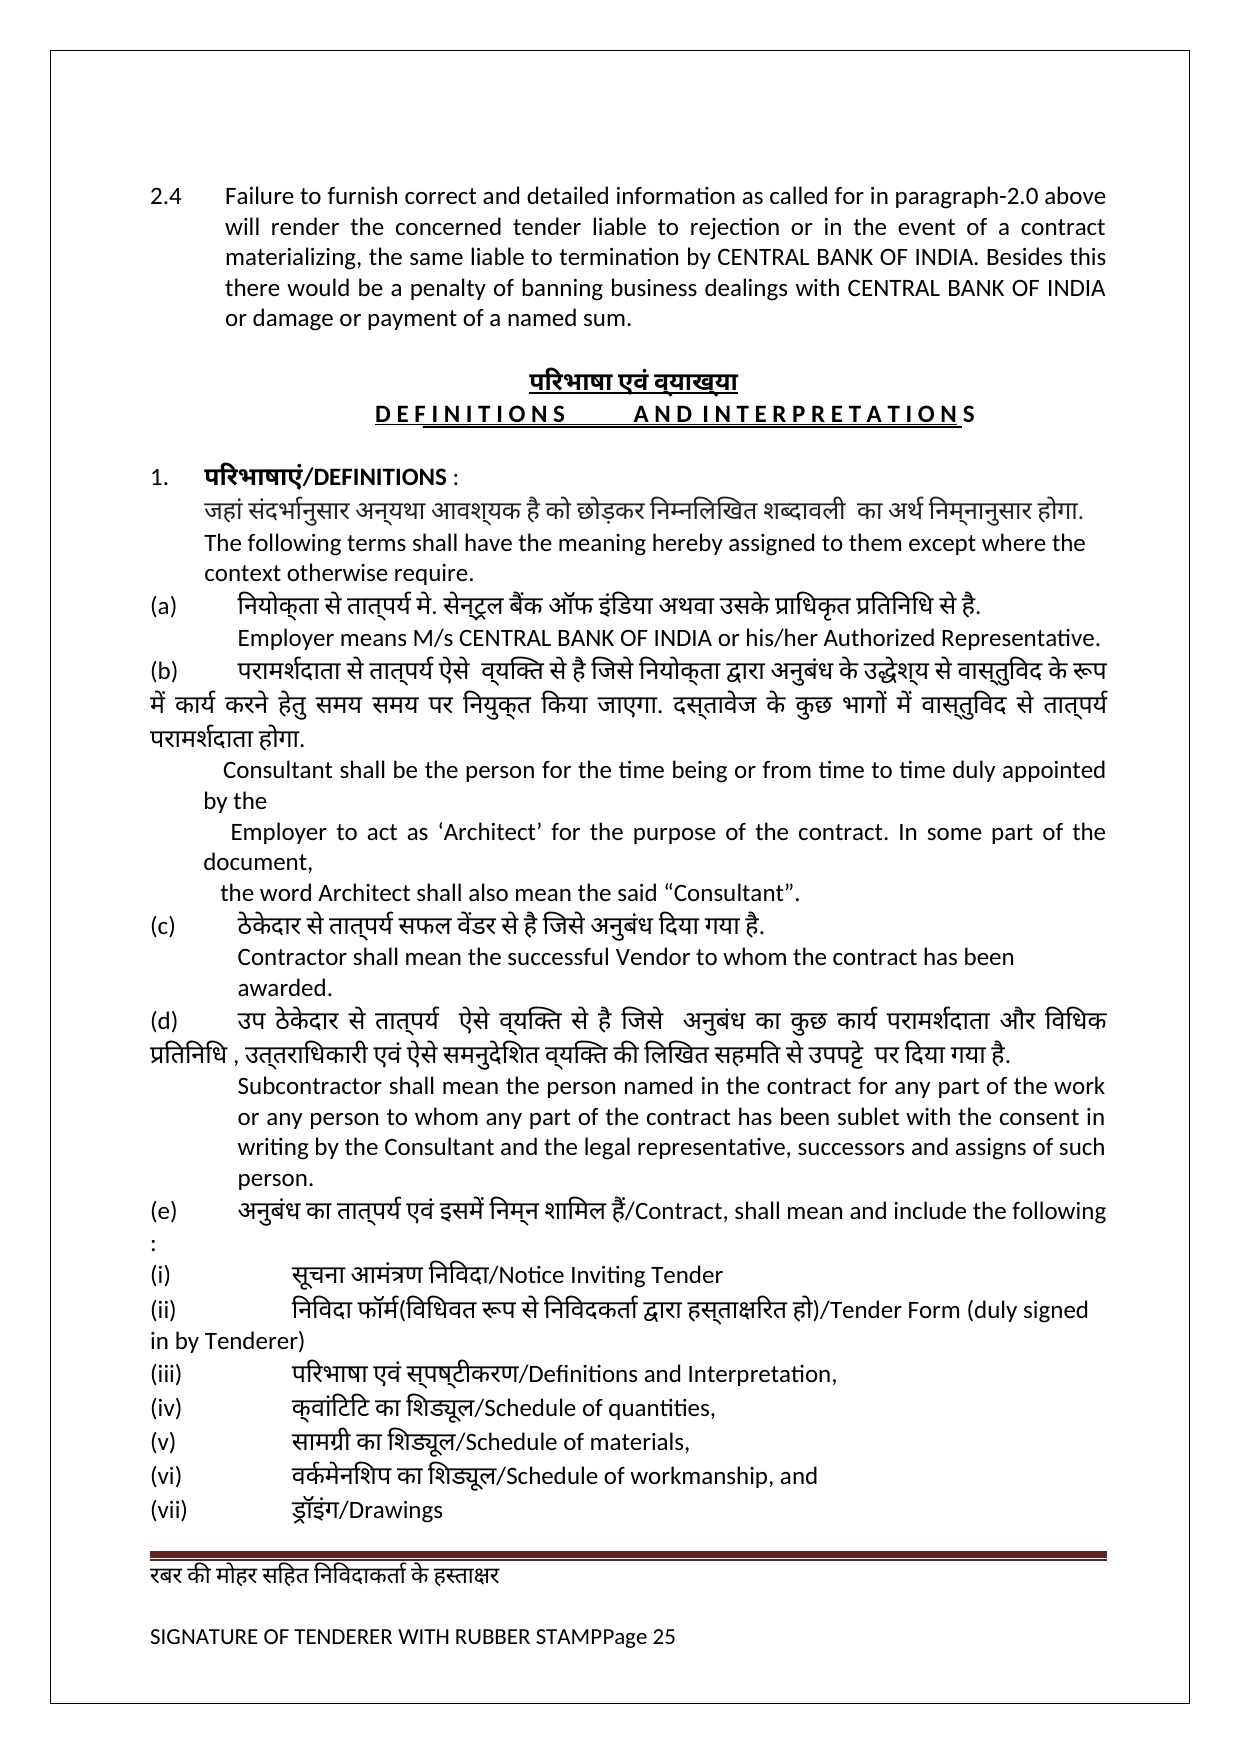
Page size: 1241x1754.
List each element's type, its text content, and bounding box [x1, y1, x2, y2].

list परिभाषा एवं स्‍पष्‍टीकरण/Definitions and Interpretation, [150, 1356, 1107, 1390]
list परिभाषाएं/DEFINITIONS : [150, 459, 1107, 493]
list सामग्री का शिड्यूल/Schedule of materials, [150, 1424, 1107, 1458]
text Employer to act as ‘Architect’ for the purpose of the contract. In some part of the document, [203, 816, 1107, 877]
list ठेकेदार से तात्‍पर्य सफल वेंडर से है जिसे अनुबंध दिया गया है. [150, 907, 1107, 941]
list परामर्शदाता से तात्‍पर्य ऐसे व्‍यक्ति से है जिसे नियोक्‍ता द्वारा अनुबंध के उद्धेश्‍य से वास्‍तुविद के रूप में कार्य करने हेतु समय समय पर नियुक्‍त किया जाएगा. दस्‍तावेज के कुछ भागों में वास्‍तुविद से तात्‍पर्य परामर्शदाता होगा. [150, 652, 1107, 755]
list ड्रॉइंग/Drawings [150, 1492, 1107, 1526]
text 2.4 Failure to furnish correct and detailed information as called for in paragraph-2.0 above will render the concerned tender liable to rejection or in the event of a contract materializing, the same liable to termination by CENTRAL BANK OF INDIA. Besides this there would be a penalty of banning business dealings with CENTRAL BANK OF INDIA or damage or payment of a named sum. [150, 181, 1107, 333]
text the word Architect shall also mean the said “Consultant”. [203, 877, 1107, 907]
text Contractor shall mean the successful Vendor to whom the contract has been awarded. [237, 941, 1107, 1002]
list नियोक्‍ता से तात्‍पर्य मे. सेन्‍ट्रल बैंक ऑफ इंडिया अथवा उसके प्राधिकृत प्रतिनिधि से है. [150, 588, 1107, 622]
list क्‍वांटिटि का शिड्यूल/Schedule of quantities, [150, 1390, 1107, 1424]
text परिभाषा एवं व्‍याख्‍या [159, 364, 1107, 398]
list अनुबंध का तात्‍पर्य एवं इसमें निम्‍न शामिल हैं/Contract, shall mean and include the following : [150, 1193, 1107, 1257]
text Subcontractor shall mean the person named in the contract for any part of the work or any person to whom any part of the contract has been sublet with the consent in writing by the Consultant and the legal representative, successors and assigns of such person. [237, 1071, 1107, 1193]
list सूचना आमंत्रण निविदा/Notice Inviting Tender [150, 1257, 1107, 1291]
text Employer means M/s CENTRAL BANK OF INDIA or his/her Authorized Representative. [237, 622, 1107, 652]
text D E F I N I T I O N S A N D I N T E R P R E T A T I O N S [375, 398, 1107, 428]
text The following terms shall have the meaning hereby assigned to them except where the context otherwise require. [204, 527, 1107, 588]
list वर्कमेनशिप का शिड्यूल/Schedule of workmanship, and [150, 1458, 1107, 1492]
list निविदा फॉर्म(विधिवत रूप से निविदकर्ता द्वारा हस्‍ताक्षरित हो)/Tender Form (duly signed in by Tenderer) [150, 1291, 1107, 1356]
text जहां संदर्भानुसार अन्‍यथा आवश्‍यक है को छोड़कर निम्नलिखित शब्दावली का अर्थ निम्‍नानुसार होगा. [204, 493, 1107, 527]
text Consultant shall be the person for the time being or from time to time duly appointed by the [203, 755, 1107, 816]
list उप ठेकेदार से तात्‍पर्य ऐसे व्‍यक्ति से है जिसे अनुबंध का कुछ कार्य परामर्शदाता और विधिक प्रतिनिधि , उत्‍तराधिकारी एवं ऐसे समनुदेशित व्‍यक्ति की लिखित सहमति से उपपट्टे पर दिया गया है. [150, 1002, 1107, 1071]
